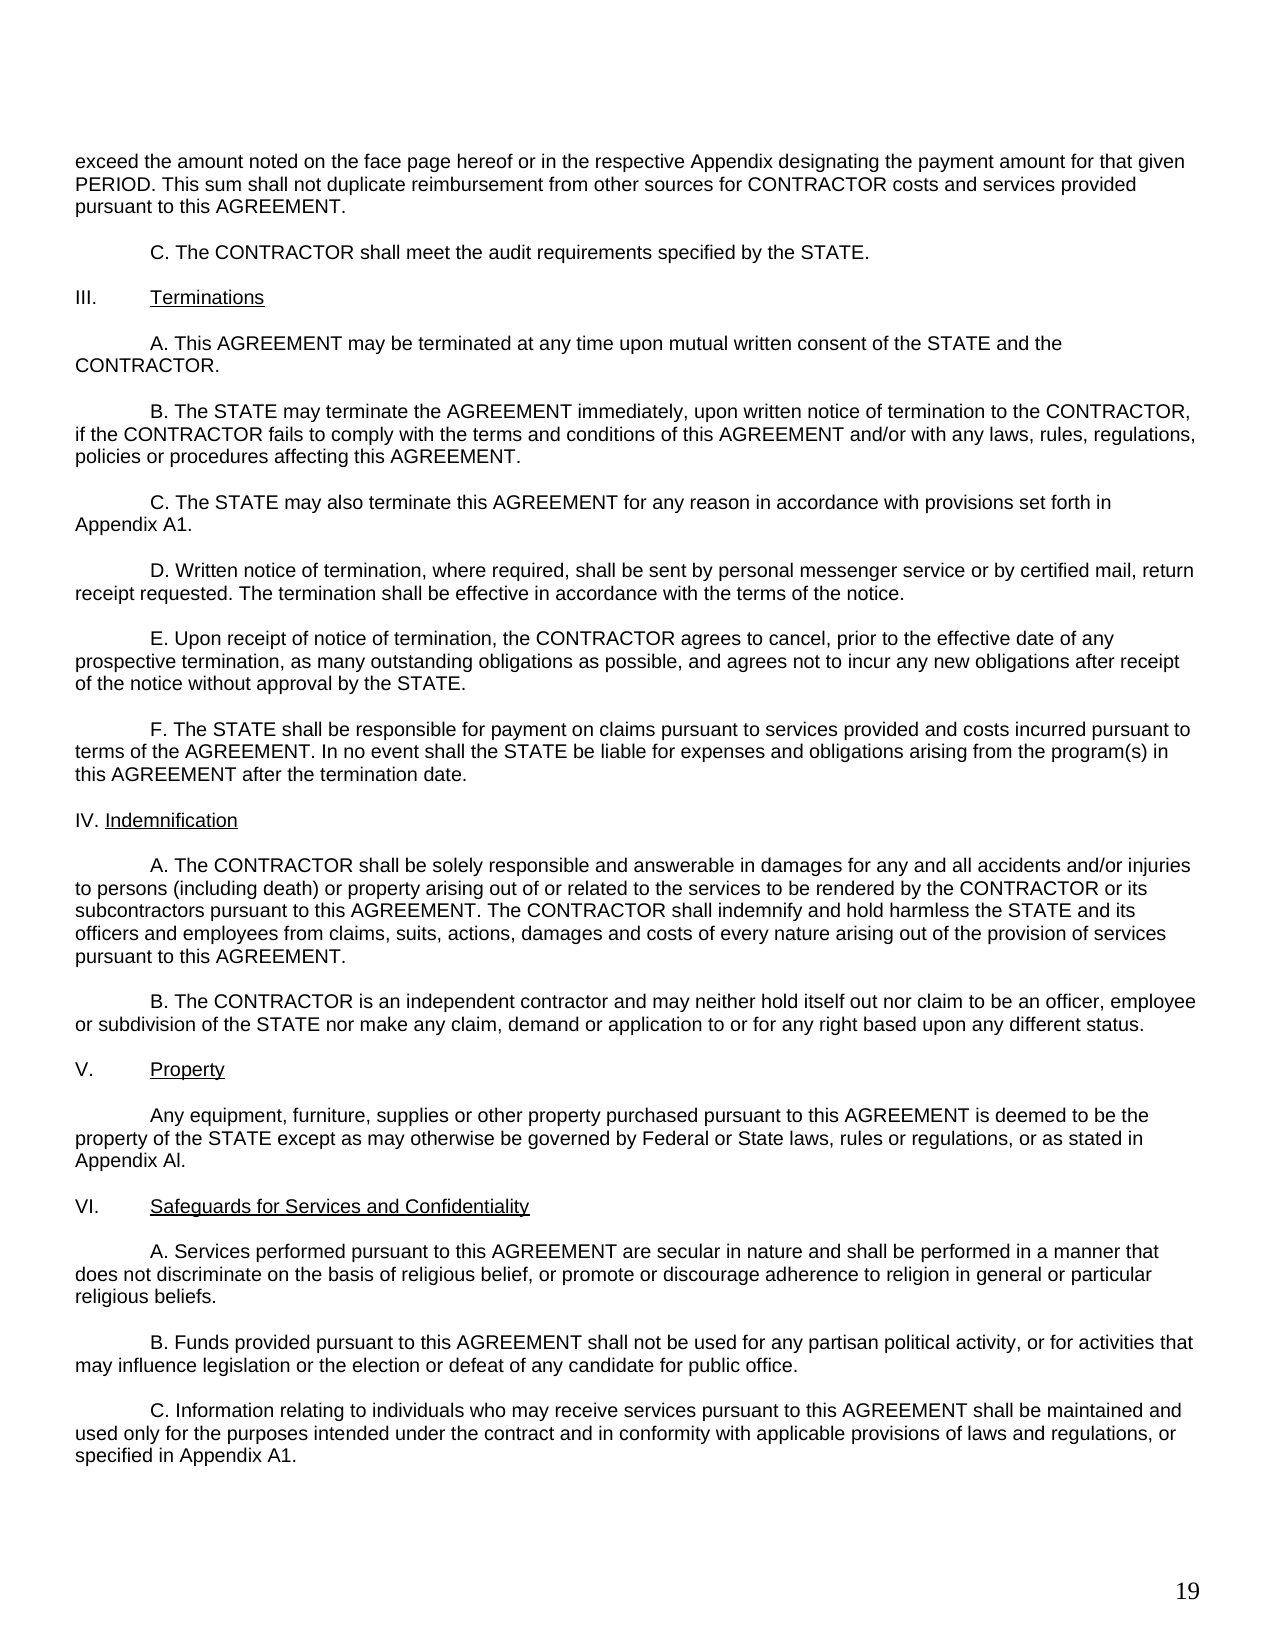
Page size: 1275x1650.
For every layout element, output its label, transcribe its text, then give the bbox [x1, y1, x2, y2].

text D. Written notice of termination, where required, shall be sent by personal messenger service or by certified mail, return receipt requested. The termination shall be effective in accordance with the terms of the notice. [75, 559, 1200, 604]
text A. This AGREEMENT may be terminated at any time upon mutual written consent of the STATE and the CONTRACTOR. [75, 332, 1200, 377]
text Any equipment, furniture, supplies or other property purchased pursuant to this AGREEMENT is deemed to be the property of the STATE except as may otherwise be governed by Federal or State laws, rules or regulations, or as stated in Appendix Al. [75, 1104, 1200, 1172]
text A. The CONTRACTOR shall be solely responsible and answerable in damages for any and all accidents and/or injuries to persons (including death) or property arising out of or related to the services to be rendered by the CONTRACTOR or its subcontractors pursuant to this AGREEMENT. The CONTRACTOR shall indemnify and hold harmless the STATE and its officers and employees from claims, suits, actions, damages and costs of every nature arising out of the provision of services pursuant to this AGREEMENT. [75, 854, 1200, 967]
text B. Funds provided pursuant to this AGREEMENT shall not be used for any partisan political activity, or for activities that may influence legislation or the election or defeat of any candidate for public office. [75, 1331, 1200, 1376]
text A. Services performed pursuant to this AGREEMENT are secular in nature and shall be performed in a manner that does not discriminate on the basis of religious belief, or promote or discourage adherence to religion in general or particular religious beliefs. [75, 1240, 1200, 1308]
text E. Upon receipt of notice of termination, the CONTRACTOR agrees to cancel, prior to the effective date of any prospective termination, as many outstanding obligations as possible, and agrees not to incur any new obligations after receipt of the notice without approval by the STATE. [75, 627, 1200, 695]
text VI. Safeguards for Services and Confidentiality [75, 1194, 1200, 1217]
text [75, 150, 1200, 218]
text III. Terminations [75, 286, 1200, 309]
text B. The CONTRACTOR is an independent contractor and may neither hold itself out nor claim to be an officer, employee or subdivision of the STATE nor make any claim, demand or application to or for any right based upon any different status. [75, 990, 1200, 1036]
text B. The STATE may terminate the AGREEMENT immediately, upon written notice of termination to the CONTRACTOR, if the CONTRACTOR fails to comply with the terms and conditions of this AGREEMENT and/or with any laws, rules, regulations, policies or procedures affecting this AGREEMENT. [75, 400, 1200, 468]
text F. The STATE shall be responsible for payment on claims pursuant to services provided and costs incurred pursuant to terms of the AGREEMENT. In no event shall the STATE be liable for expenses and obligations arising from the program(s) in this AGREEMENT after the termination date. [75, 718, 1200, 786]
text V. Property [75, 1058, 1200, 1081]
text C. The CONTRACTOR shall meet the audit requirements specified by the STATE. [75, 241, 1200, 263]
text C. The STATE may also terminate this AGREEMENT for any reason in accordance with provisions set forth in Appendix A1. [75, 491, 1200, 536]
text IV. Indemnification [75, 808, 1200, 831]
text C. Information relating to individuals who may receive services pursuant to this AGREEMENT shall be maintained and used only for the purposes intended under the contract and in conformity with applicable provisions of laws and regulations, or specified in Appendix A1. [75, 1399, 1200, 1467]
